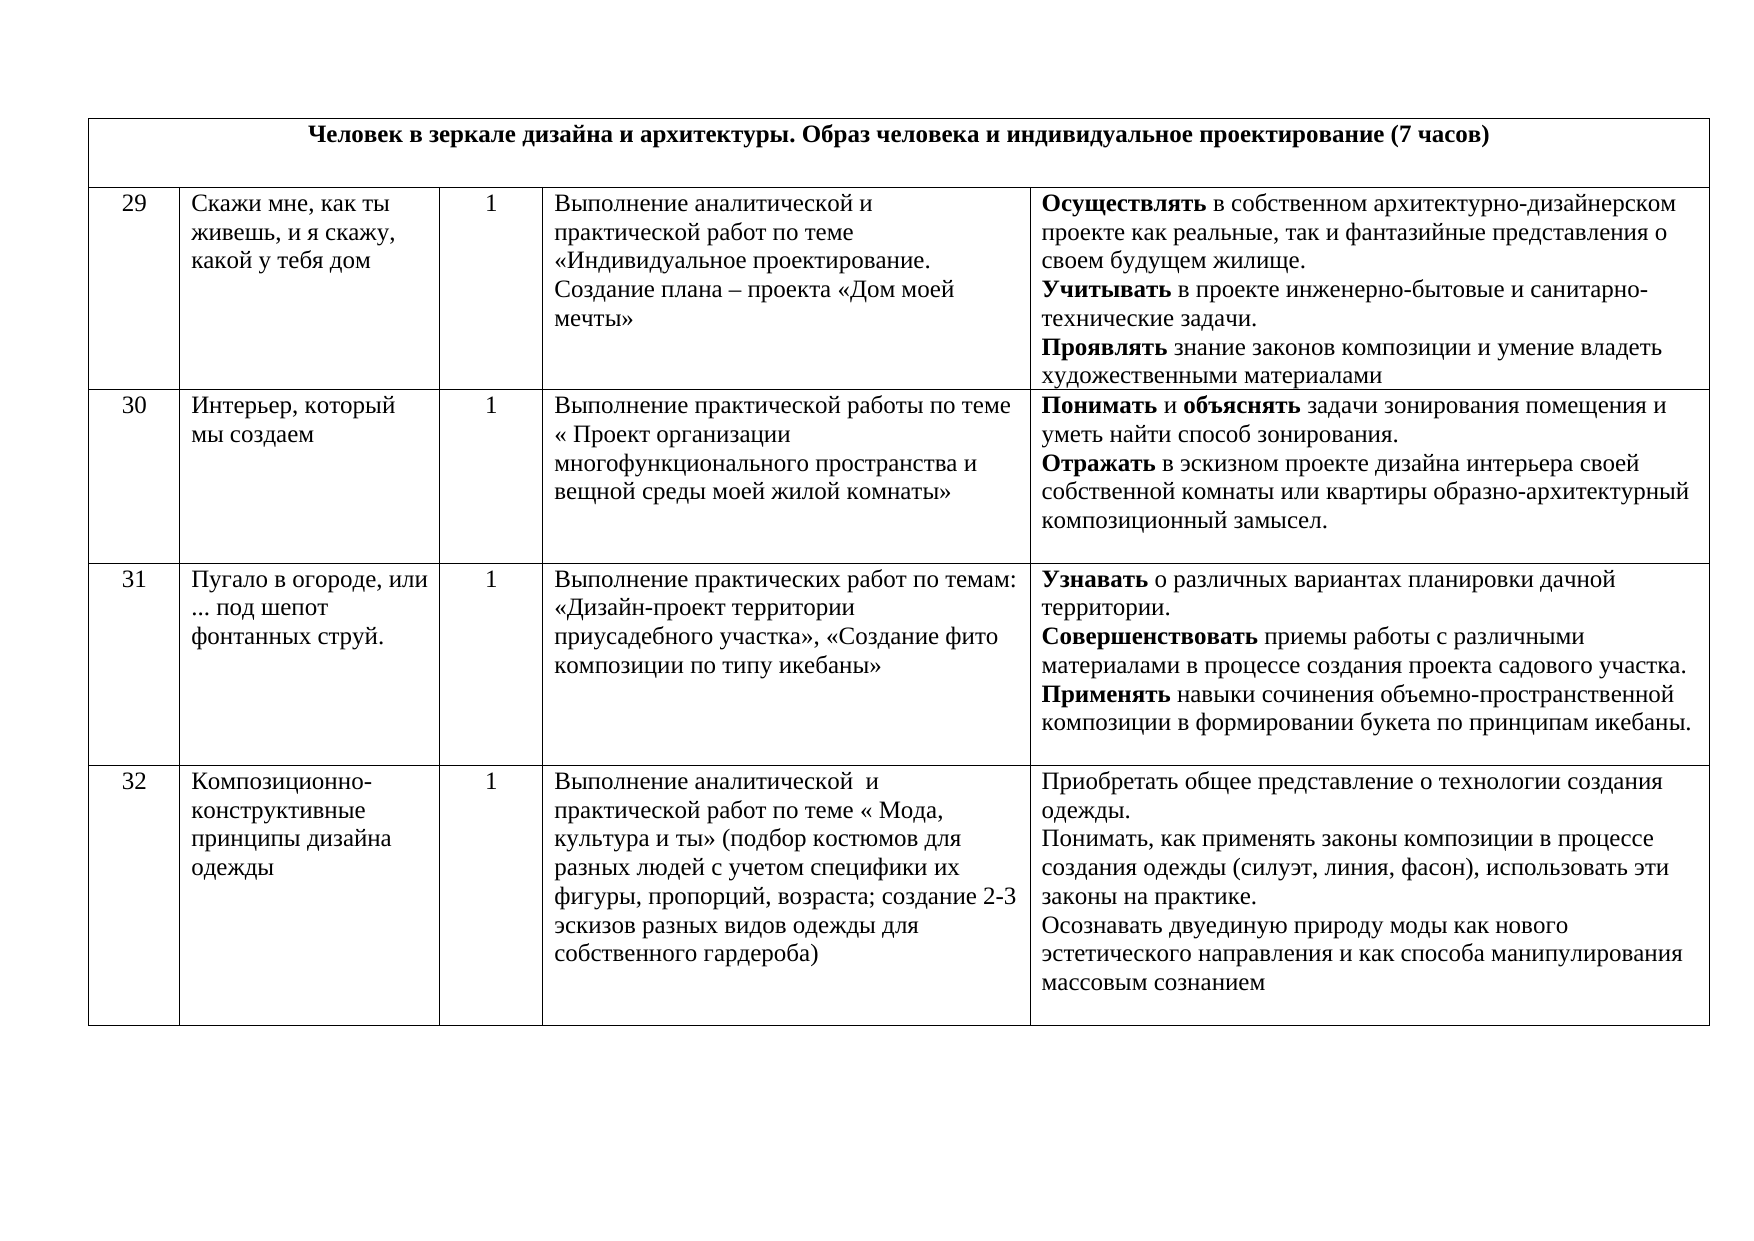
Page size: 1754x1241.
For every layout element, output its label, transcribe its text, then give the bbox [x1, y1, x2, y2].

table_cell Выполнение практической работы по теме « Проект организации многофункционального пространства и вещной среды моей жилой комнаты» [543, 390, 1030, 563]
table_cell Выполнение практических работ по темам: «Дизайн-проект территории приусадебного участка», «Создание фито композиции по типу икебаны» [543, 564, 1030, 765]
table_cell Интерьер, который мы создаем [180, 390, 439, 563]
table_cell Пугало в огороде, или ... под шепот фонтанных струй. [180, 564, 439, 765]
table_cell Композиционно-конструктивные принципы дизайна одежды [180, 766, 439, 1025]
table_cell Выполнение аналитической и практической работ по теме «Индивидуальное проектирование. Создание плана – проекта «Дом моей мечты» [543, 188, 1030, 389]
table_cell Выполнение аналитической и практической работ по теме « Мода, культура и ты» (подбор костюмов для разных людей с учетом специфики их фигуры, пропорций, возраста; создание 2-3 эскизов разных видов одежды для собственного гардероба) [543, 766, 1030, 1025]
table_cell 1 [440, 188, 542, 389]
table_cell 1 [440, 390, 542, 563]
table_cell 29 [89, 188, 179, 389]
table_cell Понимать и объяснять задачи зонирования помещения и уметь найти способ зонирования. Отражать в эскизном проекте дизайна интерьера своей собственной комнаты или квартиры образно-архитектурный композиционный замысел. [1031, 390, 1709, 563]
table_cell Приобретать общее представление о технологии создания одежды. Понимать, как применять законы композиции в процессе создания одежды (силуэт, линия, фасон), использовать эти законы на практике. Осознавать двуединую природу моды как нового эстетического направления и как способа манипулирования массовым сознанием [1031, 766, 1709, 1025]
table_cell 32 [89, 766, 179, 1025]
table_cell Узнавать о различных вариантах планировки дачной территории. Совершенствовать приемы работы с различными материалами в процессе создания проекта садового участка. Применять навыки сочинения объемно-пространственной композиции в формировании букета по принципам икебаны. [1031, 564, 1709, 765]
table_cell Человек в зеркале дизайна и архитектуры. Образ человека и индивидуальное проектирование (7 часов) [89, 119, 1709, 187]
table_cell Осуществлять в собственном архитектурно-дизайнерском проекте как реальные, так и фантазийные представления о своем будущем жилище. Учитывать в проекте инженерно-бытовые и санитарно-технические задачи. Проявлять знание законов композиции и умение владеть художественными материалами [1031, 188, 1709, 389]
table_cell 1 [440, 564, 542, 765]
table_cell 30 [89, 390, 179, 563]
table_cell 31 [89, 564, 179, 765]
table_cell Скажи мне, как ты живешь, и я скажу, какой у тебя дом [180, 188, 439, 389]
table_cell 1 [440, 766, 542, 1025]
